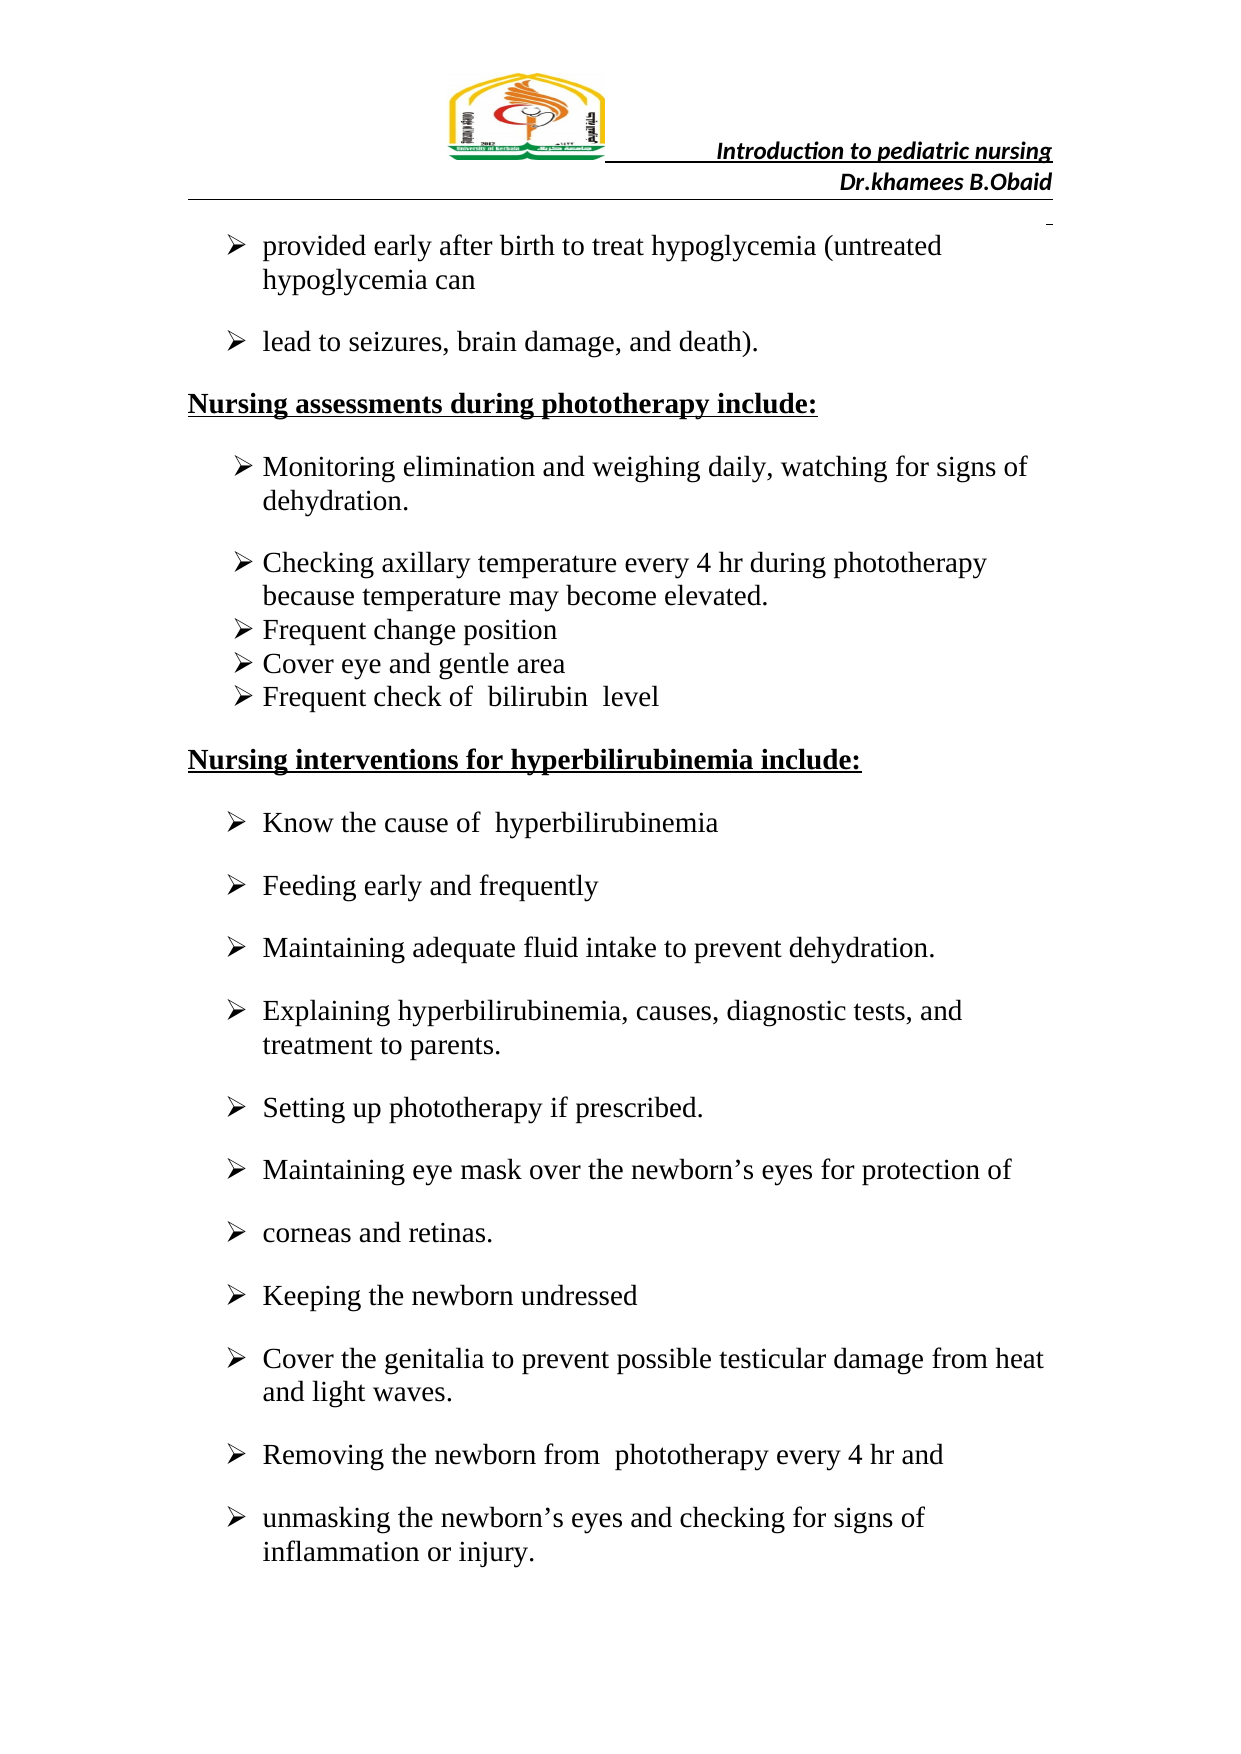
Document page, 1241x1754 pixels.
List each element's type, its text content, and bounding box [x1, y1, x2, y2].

list Know the cause of hyperbilirubinemia [225, 805, 1053, 838]
list unmasking the newborn’s eyes and checking for signs of inflammation or injury. [225, 1500, 1053, 1567]
list Keeping the newborn undressed [225, 1278, 1053, 1312]
list Maintaining adequate fluid intake to prevent dehydration. [225, 931, 1053, 964]
list Setting up phototherapy if prescribed. [225, 1090, 1053, 1123]
list Frequent check of bilirubin level [232, 679, 1053, 713]
list Feeding early and frequently [225, 868, 1053, 901]
list Checking axillary temperature every 4 hr during phototherapy because temperature may become elevated. [232, 545, 1053, 612]
list lead to seizures, brain damage, and death). [225, 324, 1053, 357]
list Maintaining eye mask over the newborn’s eyes for protection of [225, 1152, 1053, 1186]
text Nursing assessments during phototherapy include: [187, 387, 1053, 420]
list Monitoring elimination and weighing daily, watching for signs of dehydration. [232, 449, 1053, 516]
list Explaining hyperbilirubinemia, causes, diagnostic tests, and treatment to parents. [225, 993, 1053, 1061]
text Nursing interventions for hyperbilirubinemia include: [187, 742, 1053, 776]
list provided early after birth to treat hypoglycemia (untreated hypoglycemia can [225, 228, 1053, 295]
list Removing the newborn from phototherapy every 4 hr and [225, 1437, 1053, 1471]
list Frequent change position [232, 612, 1053, 646]
list Cover the genitalia to prevent possible testicular damage from heat and light waves. [225, 1341, 1053, 1408]
list corneas and retinas. [225, 1215, 1053, 1249]
list Cover eye and gentle area [232, 646, 1053, 679]
picture [447, 73, 605, 160]
